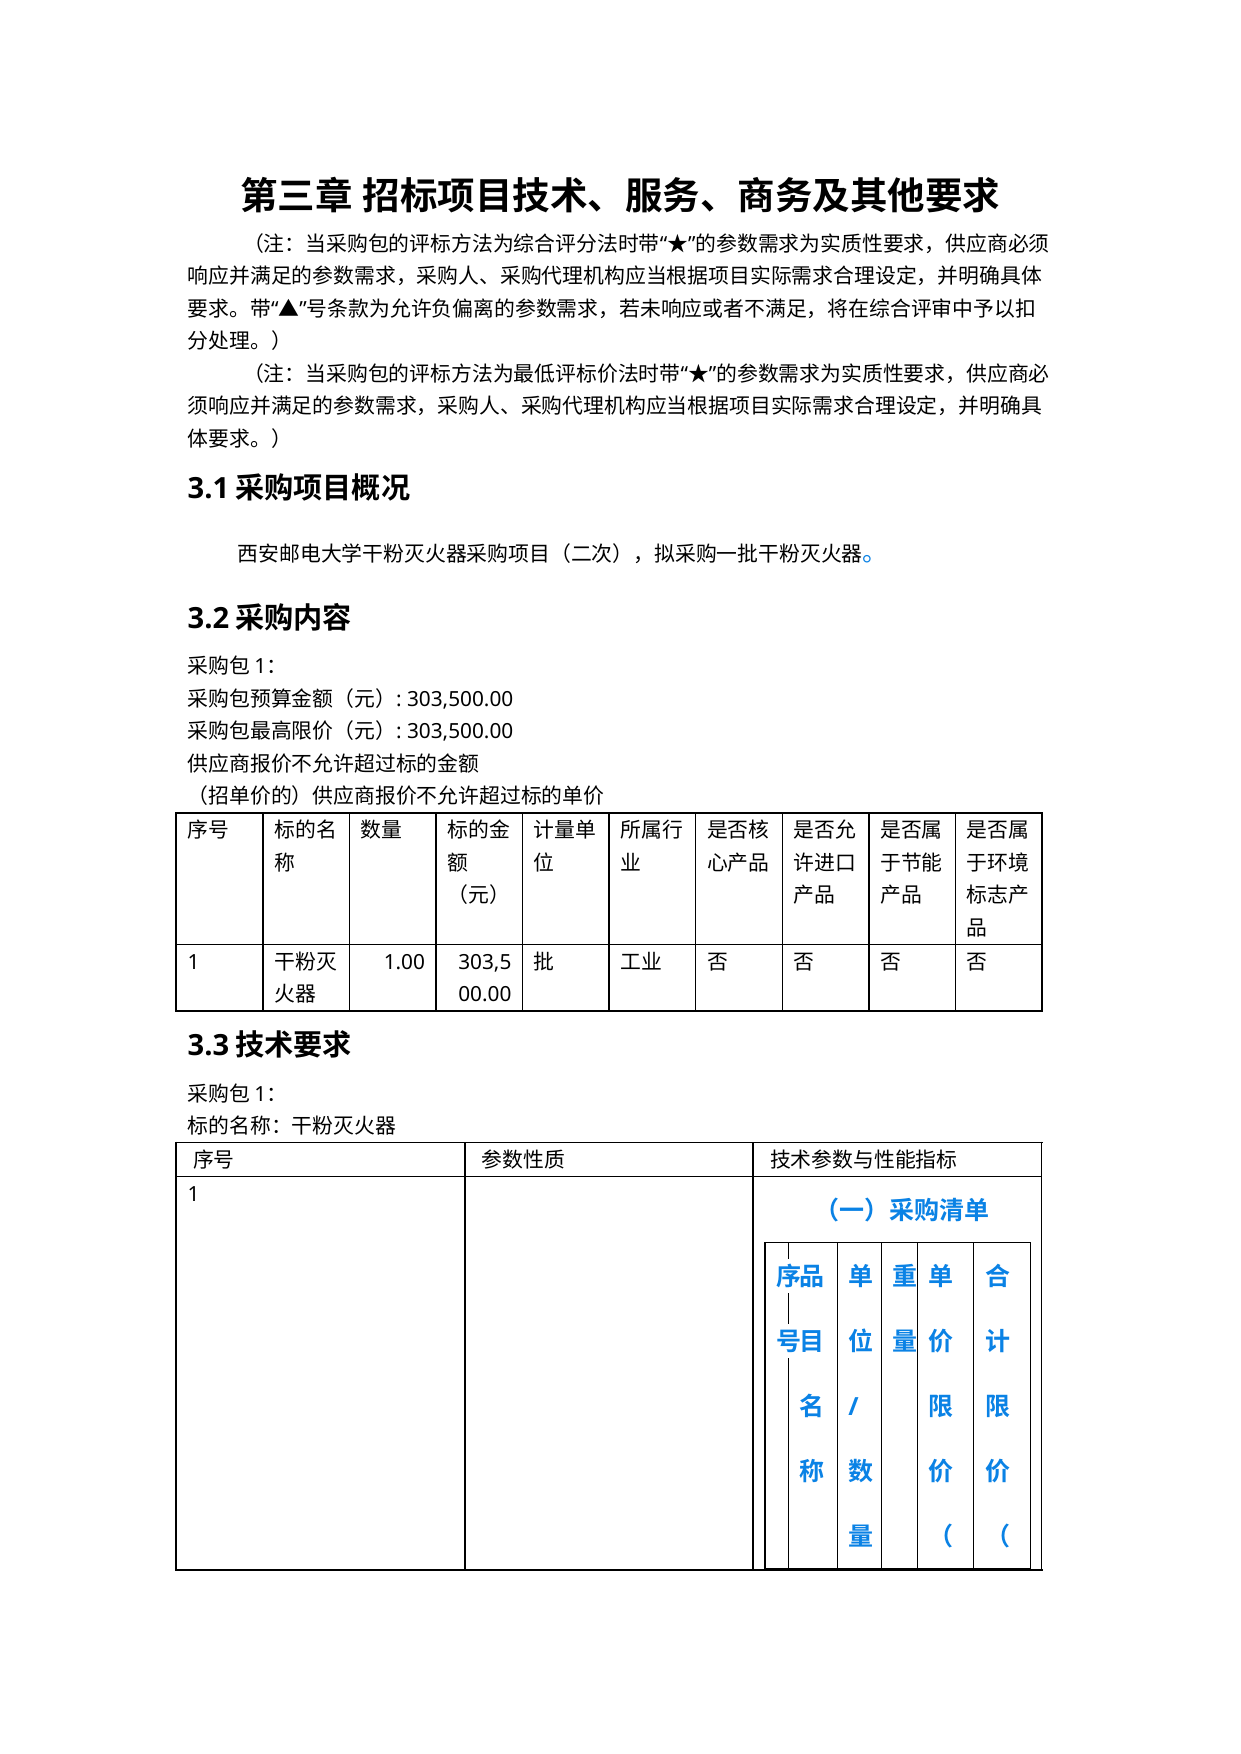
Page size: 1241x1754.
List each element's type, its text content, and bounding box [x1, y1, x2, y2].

text 3.3技术要求 [187, 1012, 1053, 1077]
table_cell 1 [177, 945, 262, 1010]
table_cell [754, 1177, 1041, 1569]
text 采购包1： [187, 1077, 1053, 1109]
text 采购包最高限价（元）: 303,500.00 [187, 714, 1053, 747]
table_cell 否 [696, 945, 782, 1010]
text 采购包1： [187, 649, 1053, 682]
table_header 技术参数与性能指标 [754, 1143, 1041, 1176]
text 西安邮电大学干粉灭火器采购项目（二次），拟采购一批干粉灭火器。 [187, 519, 1053, 584]
text 3.2采购内容 [187, 584, 1053, 649]
table_header 序号 [177, 814, 262, 943]
table_cell 否 [956, 945, 1041, 1010]
table_header 数量 [350, 814, 435, 943]
table_cell 否 [870, 945, 955, 1010]
table_cell 干粉灭火器 [264, 945, 349, 1010]
table_header 是否允许进口产品 [783, 814, 868, 943]
text 第三章 招标项目技术、服务、商务及其他要求 [187, 162, 1053, 227]
table_header 是否属于节能产品 [870, 814, 955, 943]
text 供应商报价不允许超过标的金额 [187, 747, 1053, 779]
table_cell 303,500.00 [437, 945, 522, 1010]
table_cell 否 [783, 945, 868, 1010]
text （招单价的）供应商报价不允许超过标的单价 [187, 779, 1053, 812]
table_header 标的金额 （元） [437, 814, 522, 943]
text 3.1采购项目概况 [187, 454, 1053, 519]
table_cell 工业 [610, 945, 695, 1010]
table_header 是否属于环境标志产品 [956, 814, 1041, 943]
table_header 计量单位 [523, 814, 608, 943]
table_cell 批 [523, 945, 608, 1010]
table_header 序号 [177, 1143, 464, 1176]
table_header 标的名称 [264, 814, 349, 943]
table_cell [466, 1177, 752, 1569]
table_cell 1 [177, 1177, 464, 1569]
table_header 所属行业 [610, 814, 695, 943]
text 采购包预算金额（元）: 303,500.00 [187, 682, 1053, 714]
table_cell 1.00 [350, 945, 435, 1010]
text （注：当采购包的评标方法为最低评标价法时带“★”的参数需求为实质性要求，供应商必须响应并满足的参数需求，采购人、采购代理机构应当根据项目实际需求合理设定，并明确具体要求。） [187, 357, 1053, 454]
text 标的名称：干粉灭火器 [187, 1109, 1053, 1142]
text （注：当采购包的评标方法为综合评分法时带“★”的参数需求为实质性要求，供应商必须响应并满足的参数需求，采购人、采购代理机构应当根据项目实际需求合理设定，并明确具体要求。带“▲”号条款为允许负偏离的参数需求，若未响应或者不满足，将在综合评审中予以扣分处理。） [187, 227, 1053, 357]
table_header 参数性质 [466, 1143, 752, 1176]
table_header 是否核心产品 [696, 814, 782, 943]
